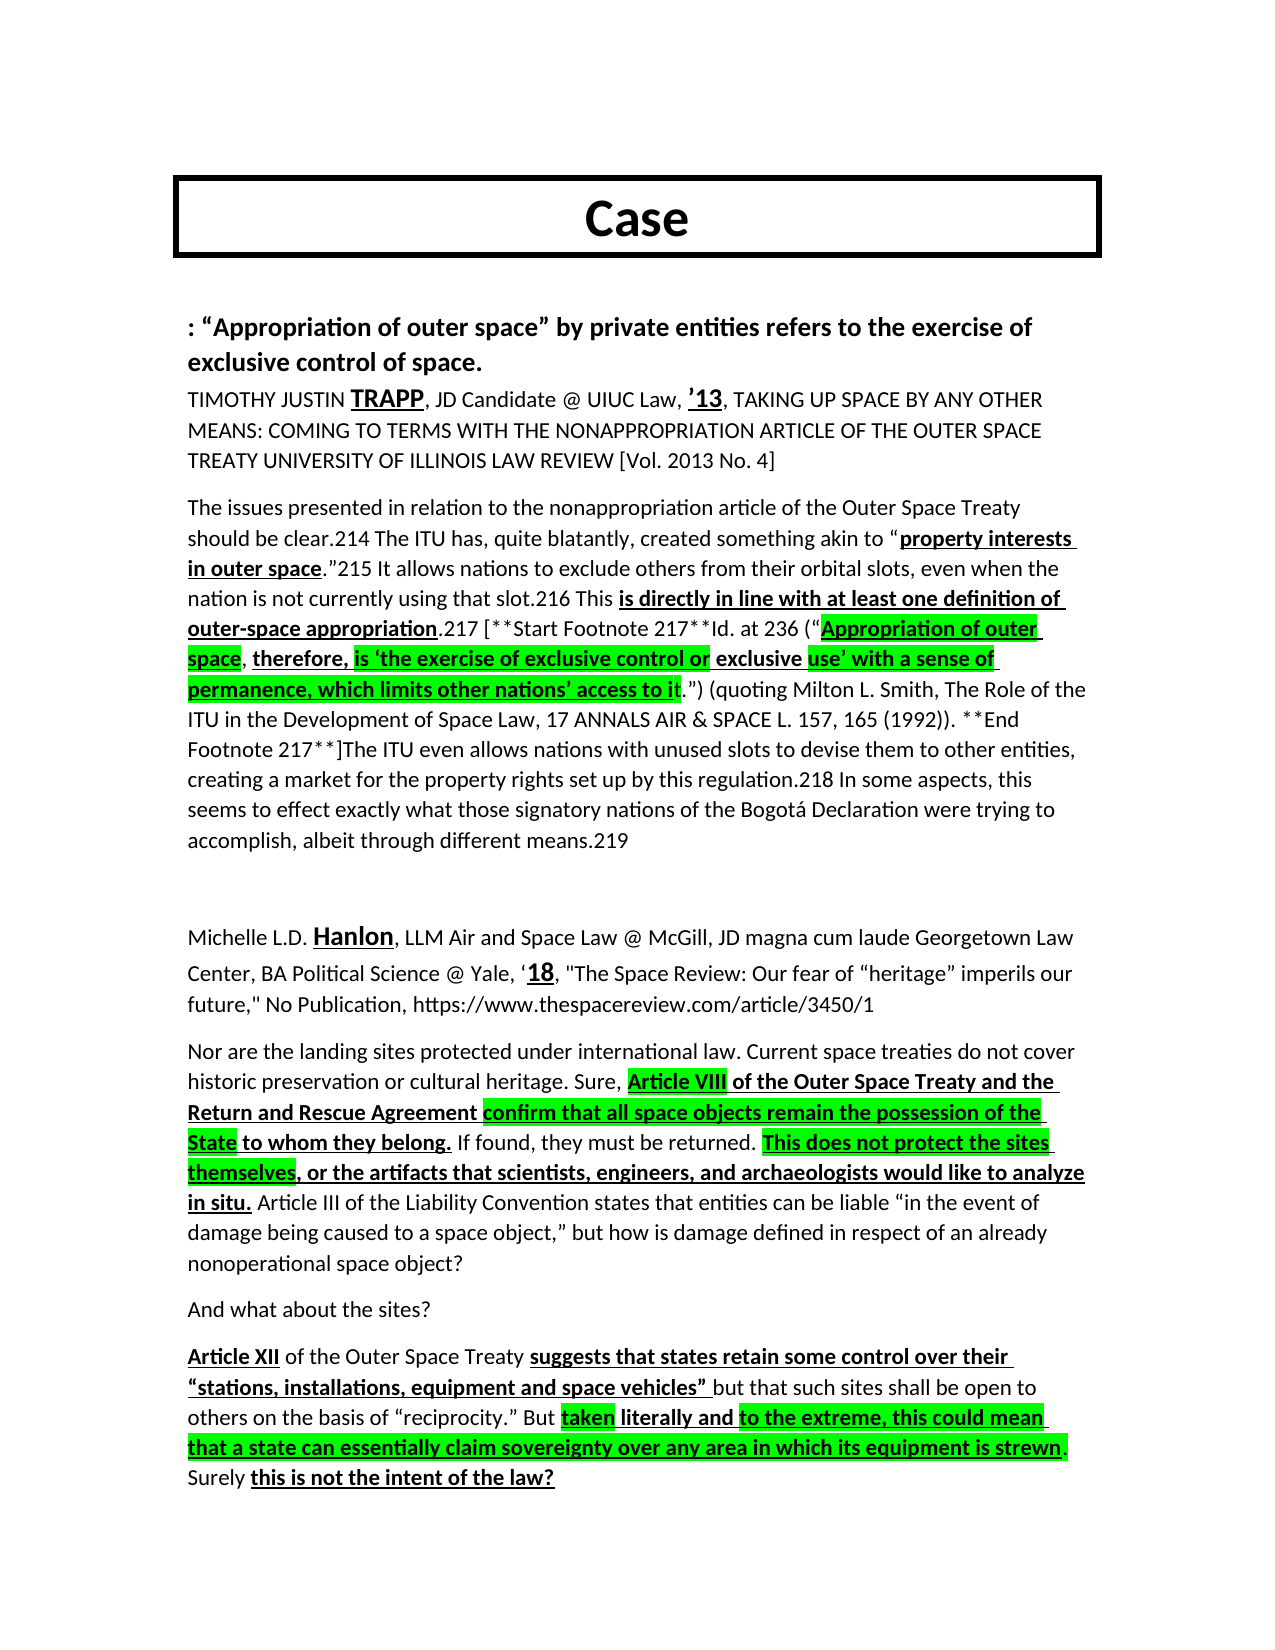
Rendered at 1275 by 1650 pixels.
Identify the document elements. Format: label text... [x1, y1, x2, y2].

text Michelle L.D. Hanlon, LLM Air and Space Law @ McGill, JD magna cum laude Georgetown Law Center, BA Political Science @ Yale, ‘18, "The Space Review: Our fear of “heritage” imperils our future," No Publication, https://www.thespacereview.com/article/3450/1 [187, 919, 1087, 1018]
text Article XII of the Outer Space Treaty suggests that states retain some control over their “stations, installations, equipment and space vehicles” but that such sites shall be open to others on the basis of “reciprocity.” But taken literally and to the extreme, this could mean that a state can essentially claim sovereignty over any area in which its equipment is strewn. Surely this is not the intent of the law? [187, 1342, 1087, 1491]
text TIMOTHY JUSTIN TRAPP, JD Candidate @ UIUC Law, ’13, TAKING UP SPACE BY ANY OTHER MEANS: COMING TO TERMS WITH THE NONAPPROPRIATION ARTICLE OF THE OUTER SPACE TREATY UNIVERSITY OF ILLINOIS LAW REVIEW [Vol. 2013 No. 4] [187, 381, 1087, 474]
text And what about the sites? [187, 1296, 1087, 1323]
subtitle : “Appropriation of outer space” by private entities refers to the exercise of exclusive control of space. [187, 310, 1087, 378]
subtitle Case [179, 181, 1096, 252]
text Nor are the landing sites protected under international law. Current space treaties do not cover historic preservation or cultural heritage. Sure, Article VIII of the Outer Space Treaty and the Return and Rescue Agreement confirm that all space objects remain the possession of the State to whom they belong. If found, they must be returned. This does not protect the sites themselves, or the artifacts that scientists, engineers, and archaeologists would like to analyze in situ. Article III of the Liability Convention states that entities can be liable “in the event of damage being caused to a space object,” but how is damage defined in respect of an already nonoperational space object? [187, 1037, 1087, 1277]
text The issues presented in relation to the nonappropriation article of the Outer Space Treaty should be clear.214 The ITU has, quite blatantly, created something akin to “property interests in outer space.”215 It allows nations to exclude others from their orbital slots, even when the nation is not currently using that slot.216 This is directly in line with at least one definition of outer-space appropriation.217 [**Start Footnote 217**Id. at 236 (“Appropriation of outer space, therefore, is ‘the exercise of exclusive control or exclusive use’ with a sense of permanence, which limits other nations’ access to it.”) (quoting Milton L. Smith, The Role of the ITU in the Development of Space Law, 17 ANNALS AIR & SPACE L. 157, 165 (1992)). **End Footnote 217**]The ITU even allows nations with unused slots to devise them to other entities, creating a market for the property rights set up by this regulation.218 In some aspects, this seems to effect exactly what those signatory nations of the Bogotá Declaration were trying to accomplish, albeit through different means.219 [187, 493, 1087, 854]
